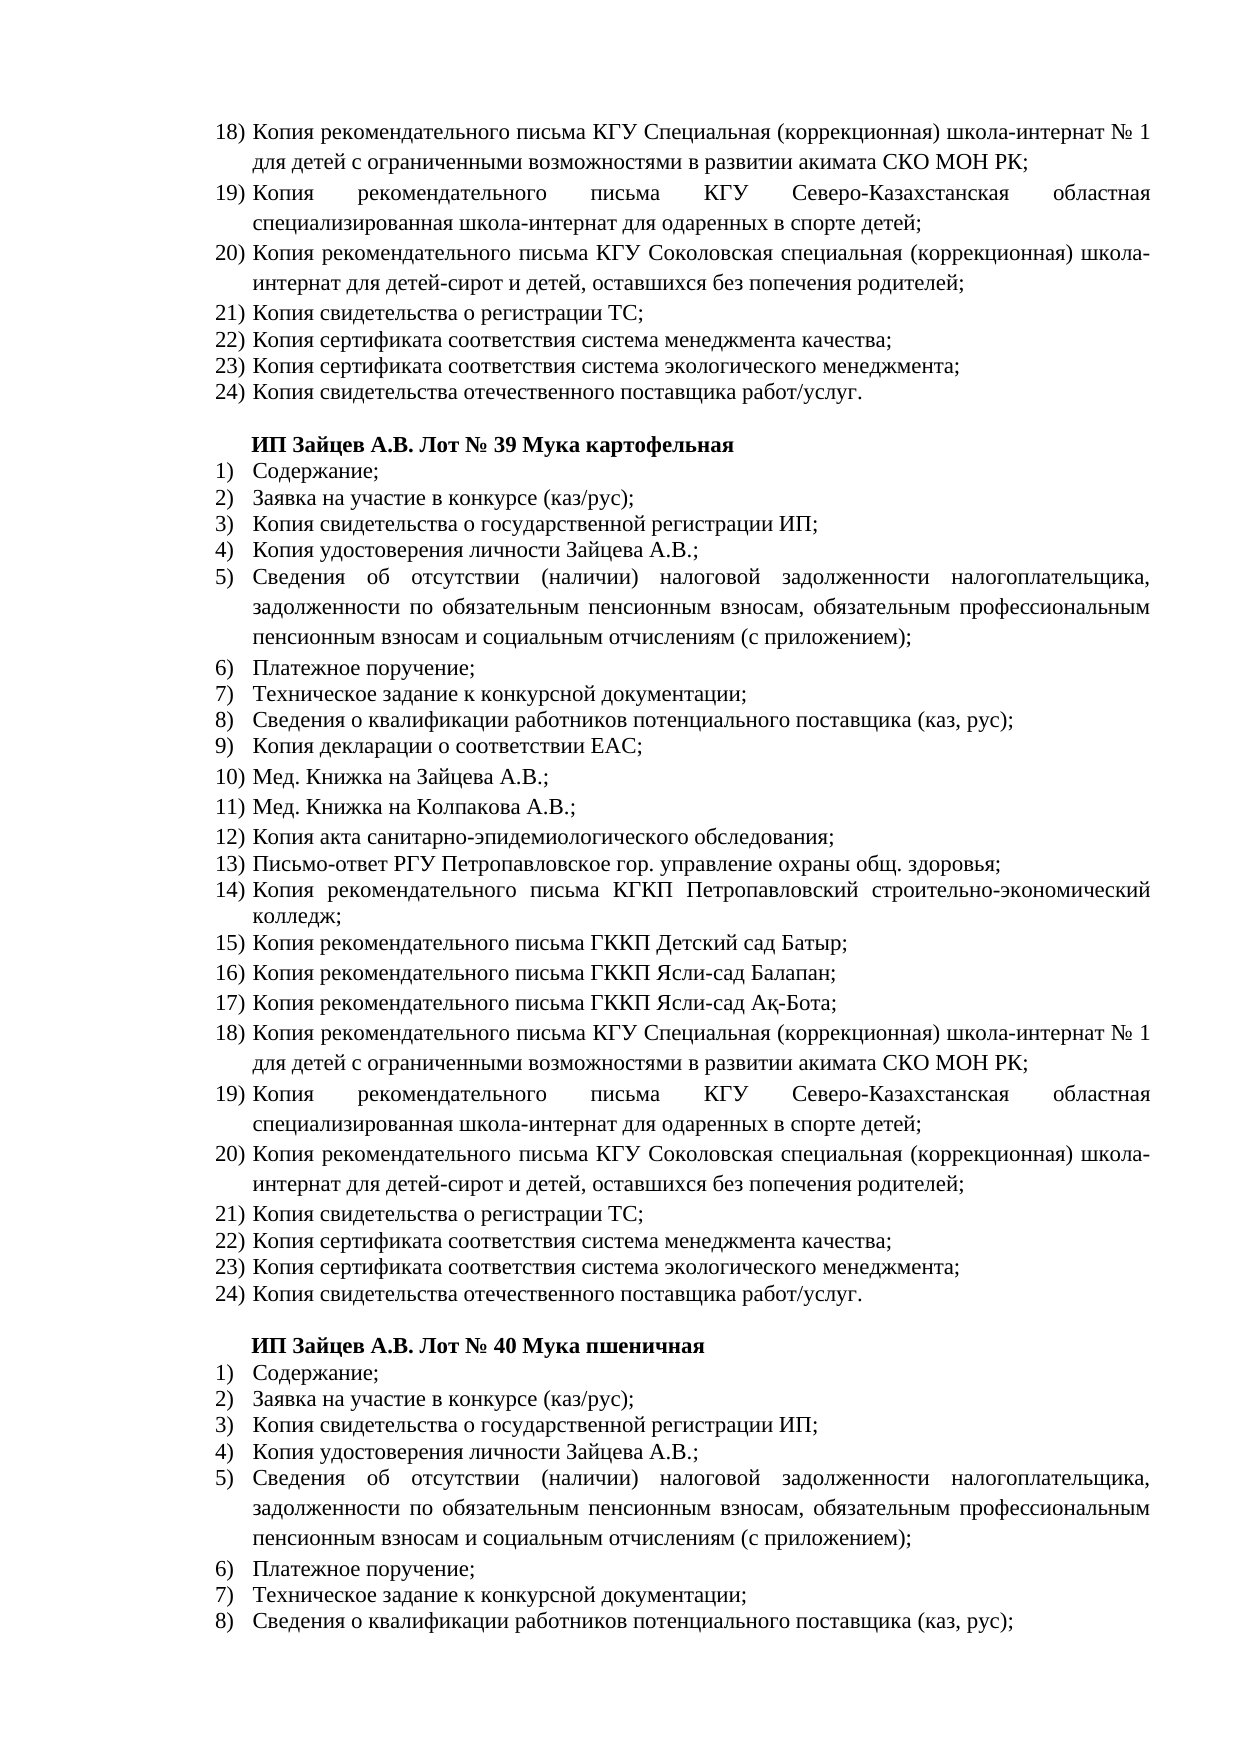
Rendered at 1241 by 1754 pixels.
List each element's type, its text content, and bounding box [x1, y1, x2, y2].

list Письмо-ответ РГУ Петропавловское гор. управление охраны общ. здоровья; [215, 849, 1152, 876]
list Копия акта санитарно-эпидемиологического обследования; [215, 823, 1152, 849]
text ИП Зайцев А.В. Лот № 40 Мука пшеничная [177, 1332, 1152, 1359]
list Техническое задание к конкурсной документации; [215, 680, 1152, 706]
list Копия рекомендательного письма ГККП Детский сад Батыр; [215, 929, 1152, 955]
list Копия рекомендательного письма КГУ Соколовская специальная (коррекционная) школа-интернат для детей-сирот и детей, оставшихся без попечения родителей; [215, 1140, 1152, 1197]
list Копия сертификата соответствия система экологического менеджмента; [215, 1253, 1152, 1279]
list Содержание; [215, 457, 1152, 484]
list Копия удостоверения личности Зайцева А.В.; [215, 537, 1152, 563]
list Заявка на участие в конкурсе (каз/рус); [215, 484, 1152, 510]
list Платежное поручение; [215, 1555, 1152, 1581]
list Сведения об отсутствии (наличии) налоговой задолженности налогоплательщика, задолженности по обязательным пенсионным взносам, обязательным профессиональным пенсионным взносам и социальным отчислениям (с приложением); [215, 1464, 1152, 1551]
list Копия сертификата соответствия система экологического менеджмента; [215, 352, 1152, 378]
list Копия рекомендательного письма КГУ Специальная (коррекционная) школа-интернат № 1 для детей с ограниченными возможностями в развитии акимата СКО МОН РК; [215, 118, 1152, 175]
list Копия декларации о соответствии ЕАС; [215, 733, 1152, 759]
list Копия свидетельства о государственной регистрации ИП; [215, 510, 1152, 537]
list Копия свидетельства о регистрации ТС; [215, 1201, 1152, 1227]
list Платежное поручение; [215, 653, 1152, 680]
list Копия рекомендательного письма КГУ Северо-Казахстанская областная специализированная школа-интернат для одаренных в спорте детей; [215, 178, 1152, 235]
list Копия сертификата соответствия система менеджмента качества; [215, 326, 1152, 352]
list Сведения о квалификации работников потенциального поставщика (каз, рус); [215, 1607, 1152, 1634]
list Копия удостоверения личности Зайцева А.В.; [215, 1438, 1152, 1464]
list Копия сертификата соответствия система менеджмента качества; [215, 1227, 1152, 1253]
list Копия рекомендательного письма КГУ Специальная (коррекционная) школа-интернат № 1 для детей с ограниченными возможностями в развитии акимата СКО МОН РК; [215, 1019, 1152, 1076]
list Сведения о квалификации работников потенциального поставщика (каз, рус); [215, 706, 1152, 733]
list Копия рекомендательного письма КГУ Соколовская специальная (коррекционная) школа-интернат для детей-сирот и детей, оставшихся без попечения родителей; [215, 239, 1152, 296]
list Копия свидетельства о государственной регистрации ИП; [215, 1411, 1152, 1438]
list Копия рекомендательного письма КГКП Петропавловский строительно-экономический колледж; [215, 876, 1152, 929]
list Копия рекомендательного письма ГККП Ясли-сад Ақ-Бота; [215, 989, 1152, 1015]
list Копия рекомендательного письма КГУ Северо-Казахстанская областная специализированная школа-интернат для одаренных в спорте детей; [215, 1080, 1152, 1136]
list Копия свидетельства о регистрации ТС; [215, 299, 1152, 326]
list Сведения об отсутствии (наличии) налоговой задолженности налогоплательщика, задолженности по обязательным пенсионным взносам, обязательным профессиональным пенсионным взносам и социальным отчислениям (с приложением); [215, 563, 1152, 650]
text ИП Зайцев А.В. Лот № 39 Мука картофельная [177, 431, 1152, 457]
list Техническое задание к конкурсной документации; [215, 1581, 1152, 1607]
list Мед. Книжка на Зайцева А.В.; [215, 763, 1152, 789]
list Содержание; [215, 1359, 1152, 1385]
list Копия свидетельства отечественного поставщика работ/услуг. [215, 378, 1152, 405]
list Заявка на участие в конкурсе (каз/рус); [215, 1385, 1152, 1411]
list Мед. Книжка на Колпакова А.В.; [215, 793, 1152, 819]
list Копия свидетельства отечественного поставщика работ/услуг. [215, 1279, 1152, 1306]
list Копия рекомендательного письма ГККП Ясли-сад Балапан; [215, 959, 1152, 985]
